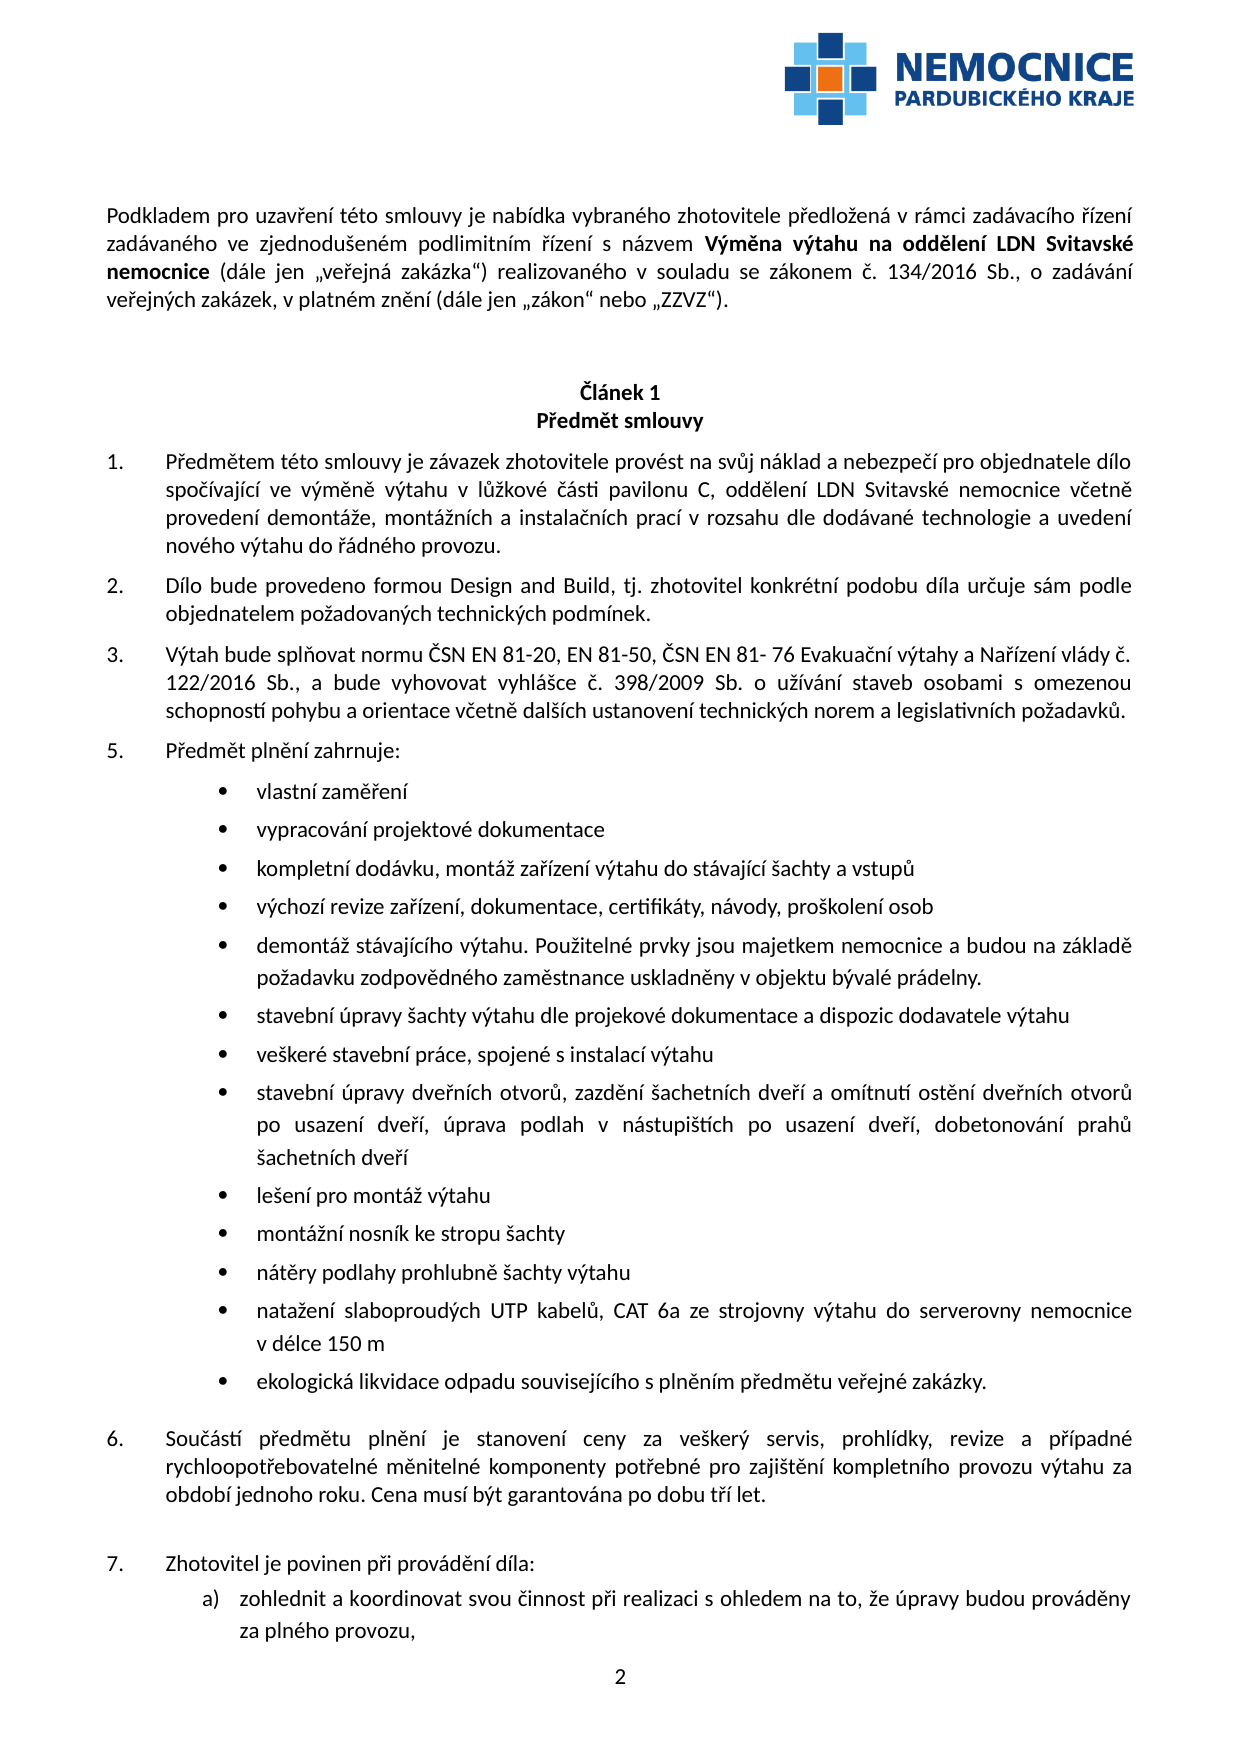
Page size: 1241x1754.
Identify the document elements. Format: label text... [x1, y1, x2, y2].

subtitle lešení pro montáž výtahu [219, 1181, 1134, 1209]
text Předmět smlouvy [106, 406, 1134, 434]
subtitle veškeré stavební práce, spojené s instalací výtahu [219, 1040, 1134, 1068]
subtitle natažení slaboproudých UTP kabelů, CAT 6a ze strojovny výtahu do serverovny nemocnice v délce 150 m [219, 1296, 1134, 1357]
list zohlednit a koordinovat svou činnost při realizaci s ohledem na to, že úpravy budou prováděny za plného provozu, [202, 1584, 1132, 1644]
subtitle Podkladem pro uzavření této smlouvy je nabídka vybraného zhotovitele předložená v rámci zadávacího řízení zadávaného ve zjednodušeném podlimitním řízení s názvem Výměna výtahu na oddělení LDN Svitavské nemocnice (dále jen „veřejná zakázka“) realizovaného v souladu se zákonem č. 134/2016 Sb., o zadávání veřejných zakázek, v platném znění (dále jen „zákon“ nebo „ZZVZ“). [106, 201, 1134, 313]
subtitle nátěry podlahy prohlubně šachty výtahu [219, 1258, 1134, 1286]
subtitle vlastní zaměření [219, 777, 1134, 805]
subtitle stavební úpravy dveřních otvorů, zazdění šachetních dveří a omítnutí ostění dveřních otvorů po usazení dveří, úprava podlah v nástupištích po usazení dveří, dobetonování prahů šachetních dveří [219, 1078, 1134, 1171]
subtitle demontáž stávajícího výtahu. Použitelné prvky jsou majetkem nemocnice a budou na základě požadavku zodpovědného zaměstnance uskladněny v objektu bývalé prádelny. [219, 931, 1134, 991]
subtitle vypracování projektové dokumentace [219, 816, 1134, 843]
subtitle 6. Součástí předmětu plnění je stanovení ceny za veškerý servis, prohlídky, revize a případné rychloopotřebovatelné měnitelné komponenty potřebné pro zajištění kompletního provozu výtahu za období jednoho roku. Cena musí být garantována po dobu tří let. [106, 1424, 1134, 1508]
subtitle kompletní dodávku, montáž zařízení výtahu do stávající šachty a vstupů [219, 854, 1134, 882]
subtitle 2. Dílo bude provedeno formou Design and Build, tj. zhotovitel konkrétní podobu díla určuje sám podle objednatelem požadovaných technických podmínek. [106, 571, 1134, 627]
subtitle 5. Předmět plnění zahrnuje: [106, 737, 1134, 764]
subtitle 1. Předmětem této smlouvy je závazek zhotovitele provést na svůj náklad a nebezpečí pro objednatele dílo spočívající ve výměně výtahu v lůžkové části pavilonu C, oddělení LDN Svitavské nemocnice včetně provedení demontáže, montážních a instalačních prací v rozsahu dle dodávané technologie a uvedení nového výtahu do řádného provozu. [106, 447, 1134, 559]
picture [783, 32, 1134, 126]
subtitle výchozí revize zařízení, dokumentace, certifikáty, návody, proškolení osob [219, 892, 1134, 920]
subtitle stavební úpravy šachty výtahu dle projekové dokumentace a dispozic dodavatele výtahu [219, 1001, 1134, 1029]
subtitle 3. Výtah bude splňovat normu ČSN EN 81-20, EN 81-50, ČSN EN 81- 76 Evakuační výtahy a Nařízení vlády č. 122/2016 Sb., a bude vyhovovat vyhlášce č. 398/2009 Sb. o užívání staveb osobami s omezenou schopností pohybu a orientace včetně dalších ustanovení technických norem a legislativních požadavků. [106, 640, 1134, 724]
subtitle 7. Zhotovitel je povinen při provádění díla: [106, 1549, 1134, 1578]
text Článek 1 [106, 378, 1134, 406]
subtitle ekologická likvidace odpadu souvisejícího s plněním předmětu veřejné zakázky. [219, 1367, 1134, 1395]
subtitle montážní nosník ke stropu šachty [219, 1219, 1134, 1248]
